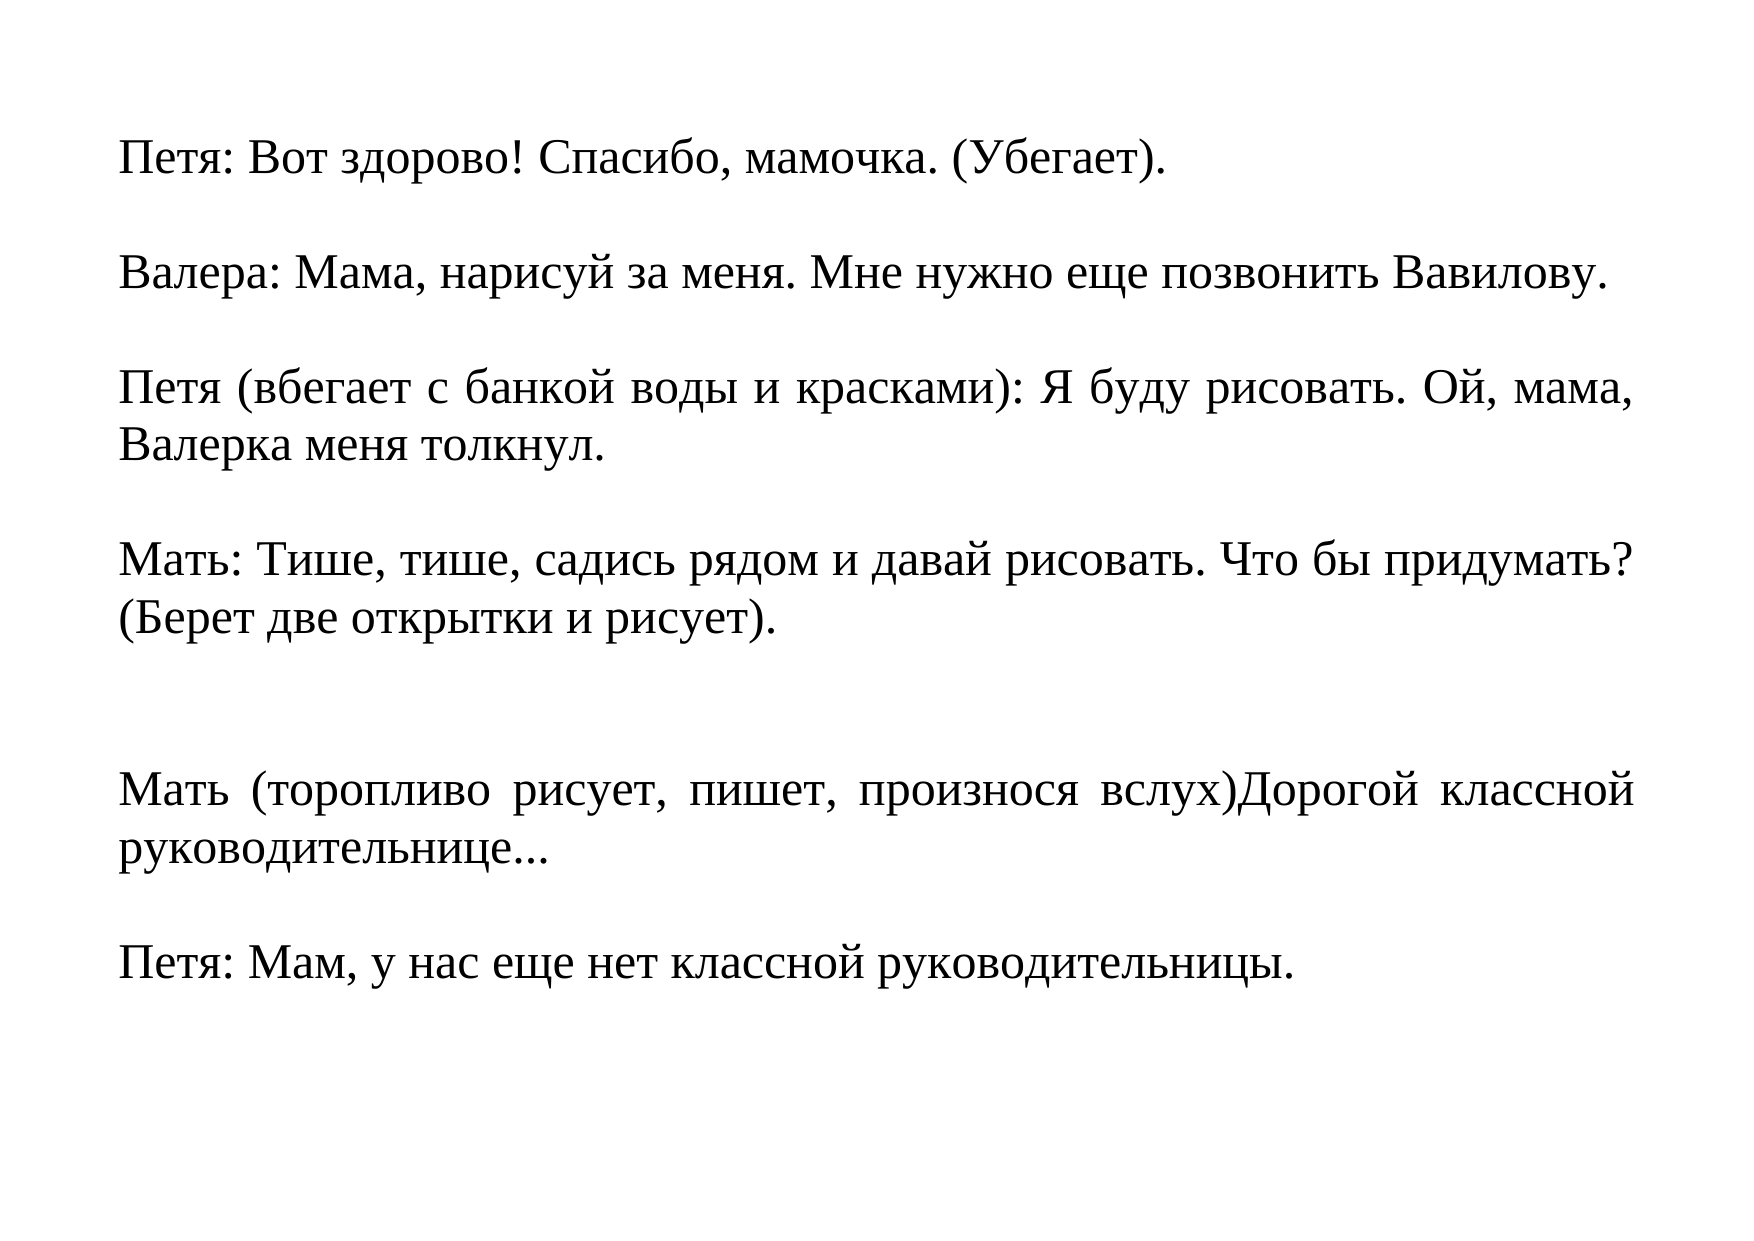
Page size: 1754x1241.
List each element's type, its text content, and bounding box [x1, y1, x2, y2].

text Петя (вбегает с банкой воды и красками): Я буду рисовать. Ой, мама, Валерка меня толкнул. [118, 357, 1636, 472]
text Мать (торопливо рисует, пишет, произнося вслух)Дорогой классной руководительнице... [118, 759, 1636, 874]
text Валера: Мама, нарисуй за меня. Мне нужно еще позвонить Вавилову. [118, 242, 1636, 299]
text Петя: Мам, у нас еще нет классной руководительницы. [118, 932, 1636, 989]
text Мать: Тише, тише, садись рядом и давай рисовать. Что бы придумать? (Берет две открытки и рисует). [118, 529, 1636, 644]
text Петя: Вот здорово! Спасибо, мамочка. (Убегает). [118, 127, 1636, 184]
